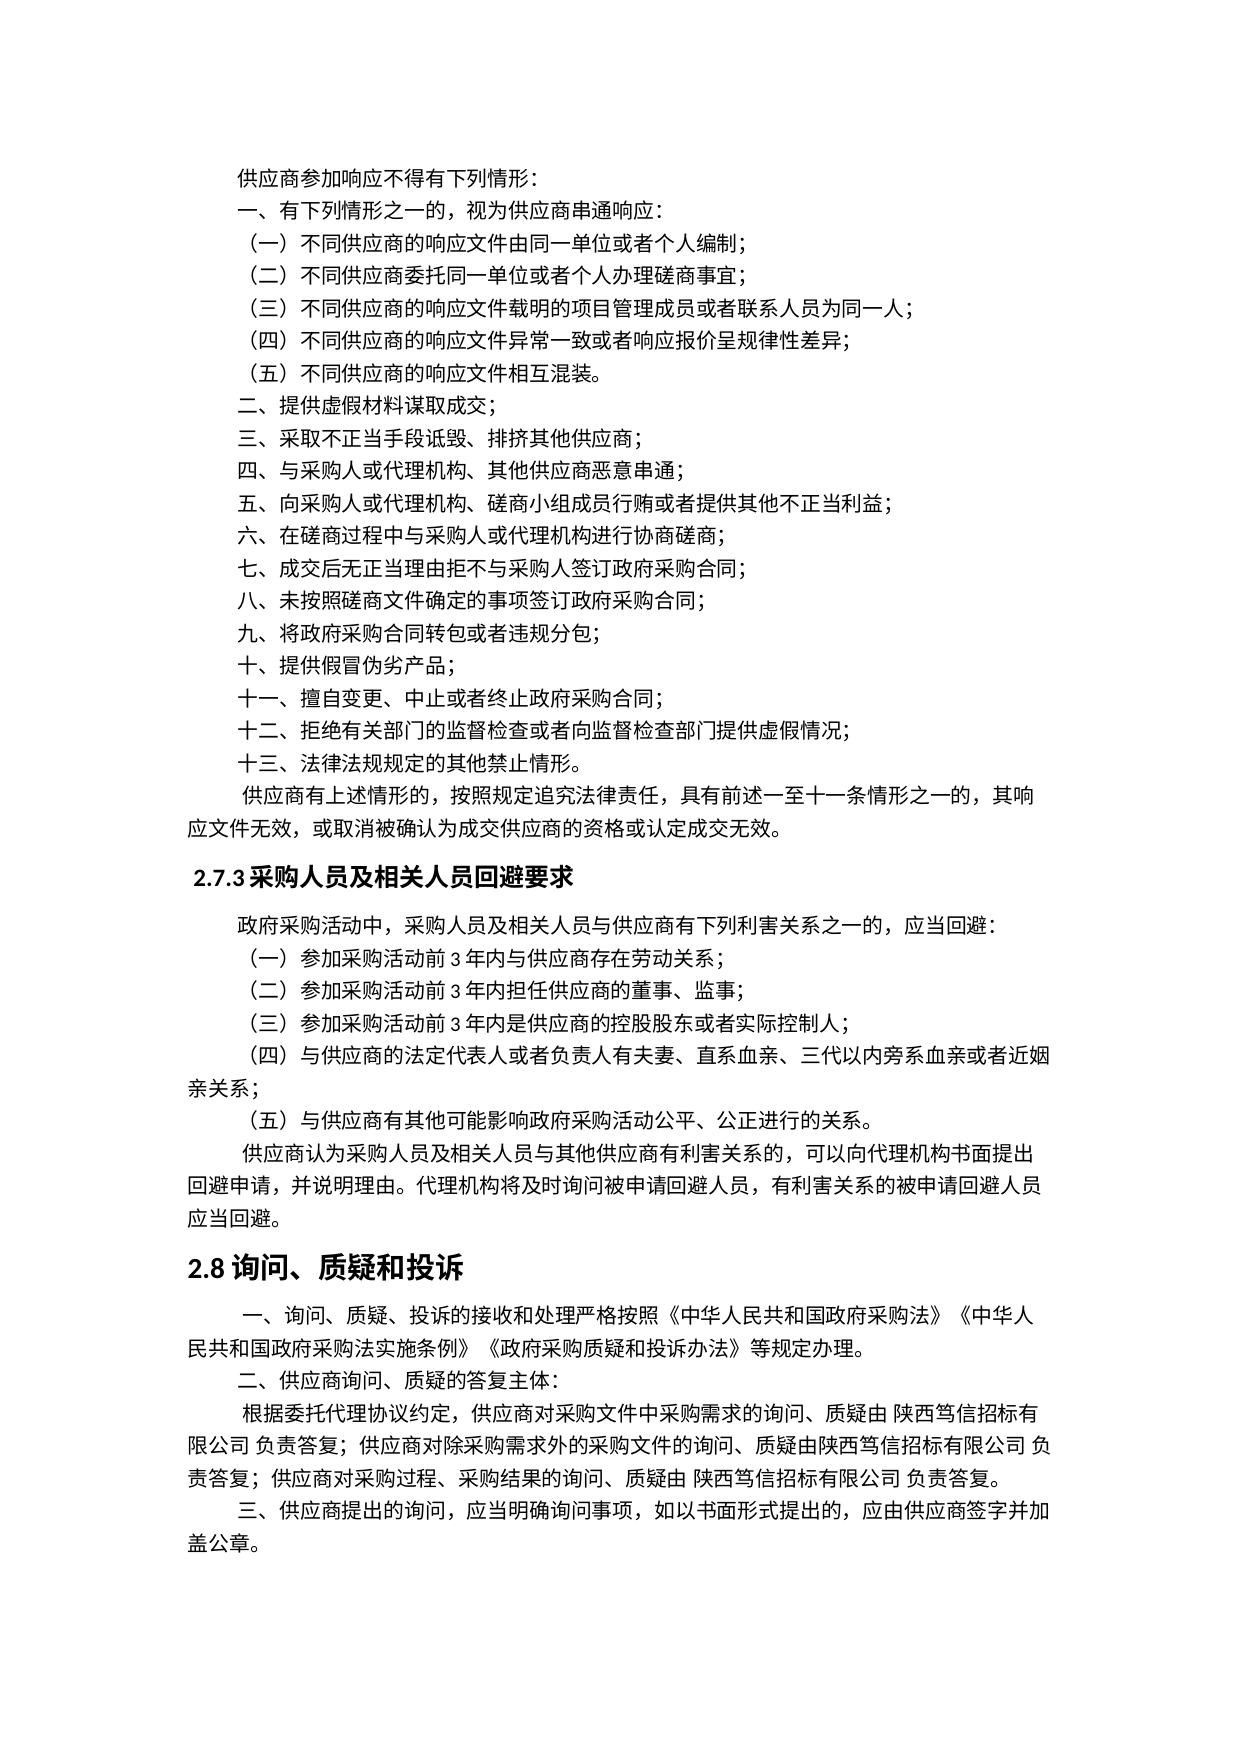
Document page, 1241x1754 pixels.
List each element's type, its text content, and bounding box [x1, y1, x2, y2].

text 根据委托代理协议约定，供应商对采购文件中采购需求的询问、质疑由 陕西笃信招标有限公司 负责答复；供应商对除采购需求外的采购文件的询问、质疑由陕西笃信招标有限公司 负责答复；供应商对采购过程、采购结果的询问、质疑由 陕西笃信招标有限公司 负责答复。 [187, 1397, 1053, 1494]
text 九、将政府采购合同转包或者违规分包； [187, 617, 1053, 649]
text 二、提供虚假材料谋取成交； [187, 389, 1053, 422]
text （二）不同供应商委托同一单位或者个人办理磋商事宜； [187, 259, 1053, 292]
text 供应商参加响应不得有下列情形： [187, 162, 1053, 194]
text （五）不同供应商的响应文件相互混装。 [187, 357, 1053, 389]
text 2.7.3采购人员及相关人员回避要求 [187, 844, 1053, 909]
text 十二、拒绝有关部门的监督检查或者向监督检查部门提供虚假情况； [187, 714, 1053, 747]
text （四）与供应商的法定代表人或者负责人有夫妻、直系血亲、三代以内旁系血亲或者近姻亲关系； [187, 1039, 1053, 1104]
text 三、采取不正当手段诋毁、排挤其他供应商； [187, 422, 1053, 454]
text （一）参加采购活动前3年内与供应商存在劳动关系； [187, 942, 1053, 974]
text 五、向采购人或代理机构、磋商小组成员行贿或者提供其他不正当利益； [187, 487, 1053, 519]
text 七、成交后无正当理由拒不与采购人签订政府采购合同； [187, 552, 1053, 584]
text 供应商有上述情形的，按照规定追究法律责任，具有前述一至十一条情形之一的，其响应文件无效，或取消被确认为成交供应商的资格或认定成交无效。 [187, 779, 1053, 844]
text （一）不同供应商的响应文件由同一单位或者个人编制； [187, 227, 1053, 259]
text 一、有下列情形之一的，视为供应商串通响应： [187, 194, 1053, 227]
text 供应商认为采购人员及相关人员与其他供应商有利害关系的，可以向代理机构书面提出回避申请，并说明理由。代理机构将及时询问被申请回避人员，有利害关系的被申请回避人员应当回避。 [187, 1137, 1053, 1234]
text 十、提供假冒伪劣产品； [187, 649, 1053, 682]
text 2.8询问、质疑和投诉 [187, 1234, 1053, 1299]
text （三）参加采购活动前3年内是供应商的控股股东或者实际控制人； [187, 1007, 1053, 1039]
text 十三、法律法规规定的其他禁止情形。 [187, 747, 1053, 779]
text （二）参加采购活动前3年内担任供应商的董事、监事； [187, 974, 1053, 1007]
text 四、与采购人或代理机构、其他供应商恶意串通； [187, 454, 1053, 487]
text 八、未按照磋商文件确定的事项签订政府采购合同； [187, 584, 1053, 617]
text （五）与供应商有其他可能影响政府采购活动公平、公正进行的关系。 [187, 1104, 1053, 1137]
text （四）不同供应商的响应文件异常一致或者响应报价呈规律性差异； [187, 324, 1053, 357]
text 十一、擅自变更、中止或者终止政府采购合同； [187, 682, 1053, 714]
text 一、询问、质疑、投诉的接收和处理严格按照《中华人民共和国政府采购法》《中华人民共和国政府采购法实施条例》《政府采购质疑和投诉办法》等规定办理。 [187, 1299, 1053, 1364]
text 政府采购活动中，采购人员及相关人员与供应商有下列利害关系之一的，应当回避： [187, 909, 1053, 942]
text 二、供应商询问、质疑的答复主体： [187, 1364, 1053, 1397]
text 三、供应商提出的询问，应当明确询问事项，如以书面形式提出的，应由供应商签字并加盖公章。 [187, 1494, 1053, 1559]
text （三）不同供应商的响应文件载明的项目管理成员或者联系人员为同一人； [187, 292, 1053, 324]
text 六、在磋商过程中与采购人或代理机构进行协商磋商； [187, 519, 1053, 552]
